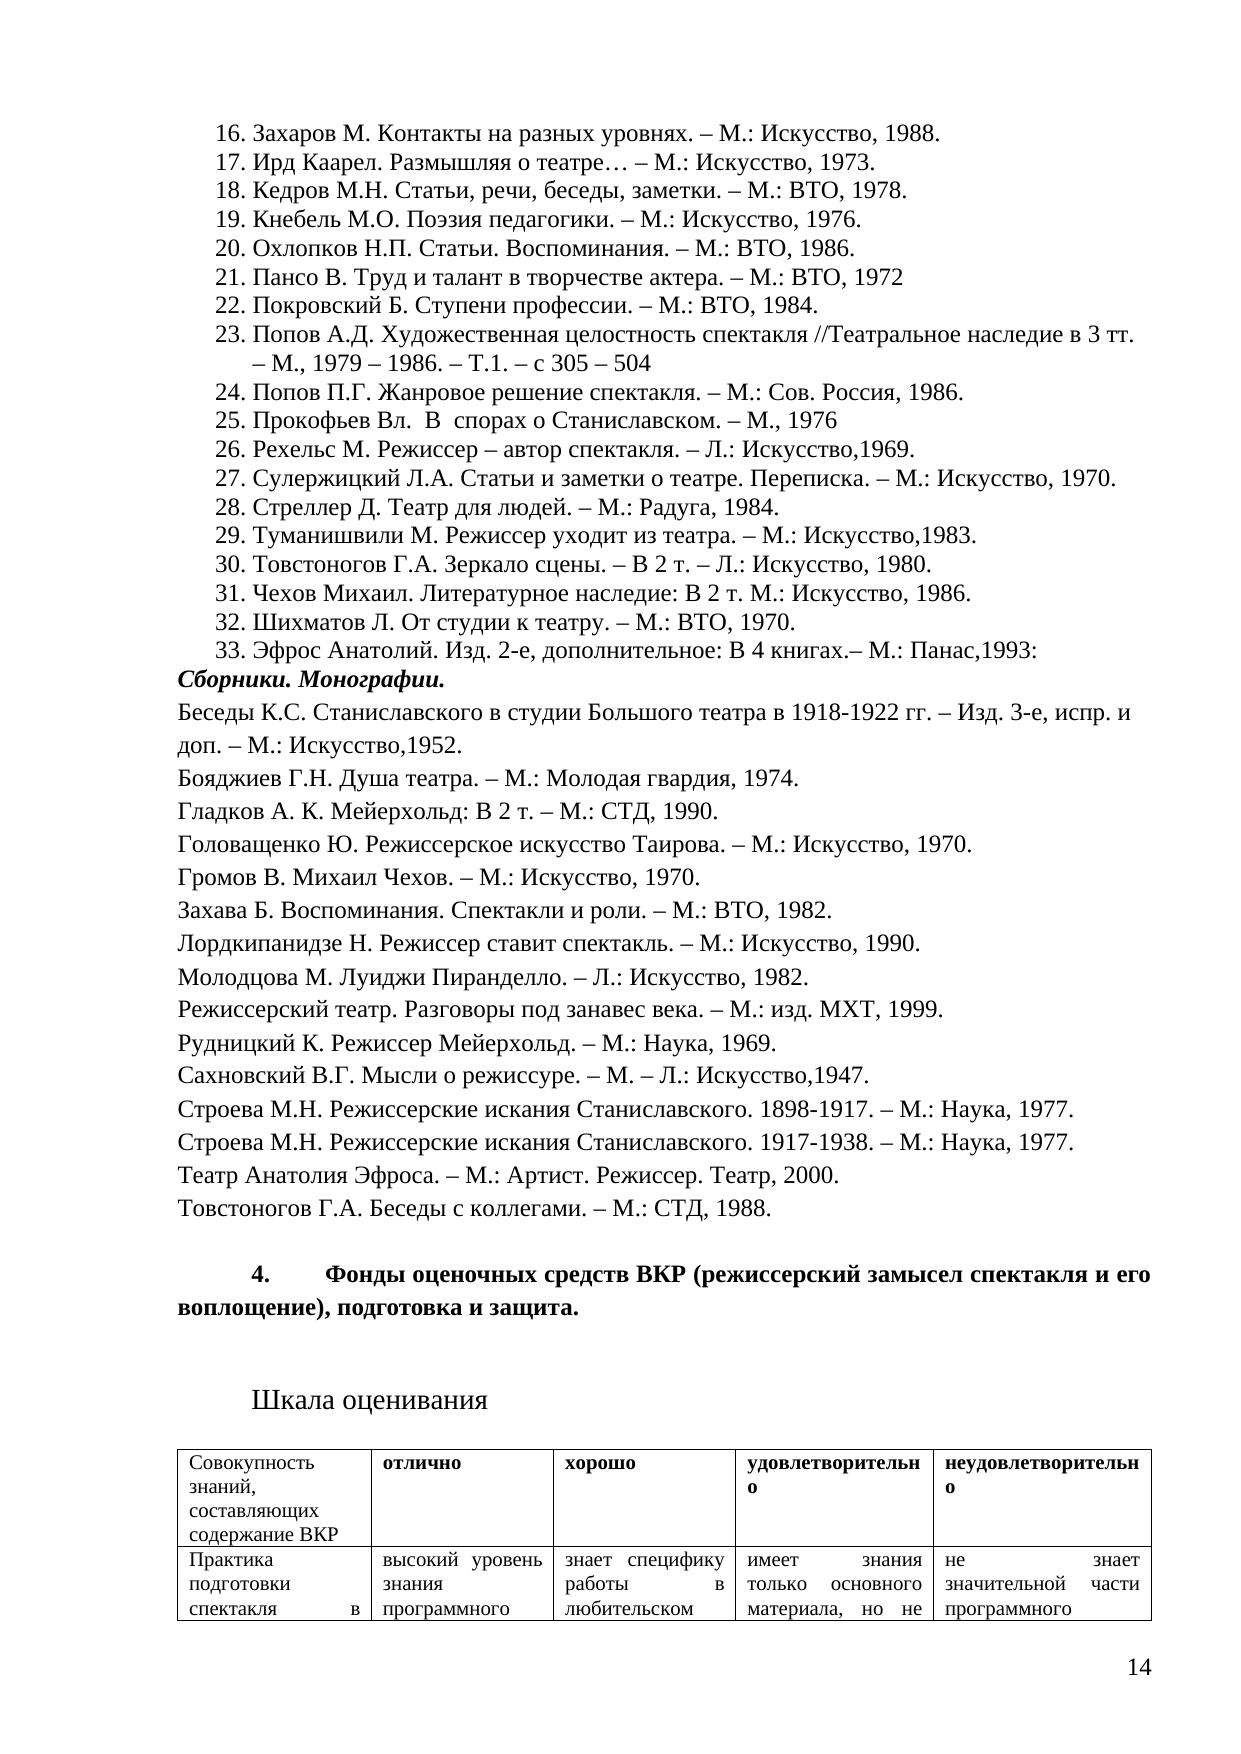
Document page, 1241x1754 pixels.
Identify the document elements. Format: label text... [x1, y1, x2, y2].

list Шихматов Л. От студии к театру. – М.: ВТО, 1970. [215, 607, 1152, 636]
table_header удовлетворительно [736, 1450, 933, 1546]
list Кедров М.Н. Статьи, речи, беседы, заметки. – М.: ВТО, 1978. [215, 176, 1152, 204]
list Кнебель М.О. Поэзия педагогики. – М.: Искусство, 1976. [215, 204, 1152, 233]
text Шкала оценивания [177, 1382, 1152, 1415]
list Захаров М. Контакты на разных уровнях. – М.: Искусство, 1988. [215, 118, 1152, 147]
text Беседы К.С. Станиславского в студии Большого театра в 1918-1922 гг. – Изд. 3-е, испр. и доп. – М.: Искусство,1952. [177, 697, 1152, 759]
text Сахновский В.Г. Мысли о режиссуре. – М. – Л.: Искусство,1947. [177, 1061, 1152, 1089]
list Стреллер Д. Театр для людей. – М.: Радуга, 1984. [215, 492, 1152, 521]
table_header Совокупность знаний, составляющих содержание ВКР [178, 1450, 371, 1546]
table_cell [736, 1547, 933, 1619]
text Захава Б. Воспоминания. Спектакли и роли. – М.: ВТО, 1982. [177, 896, 1152, 924]
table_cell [554, 1547, 735, 1619]
text Строева М.Н. Режиссерские искания Станиславского. 1917-1938. – М.: Наука, 1977. [177, 1127, 1152, 1155]
text Театр Анатолия Эфроса. – М.: Артист. Режиссер. Театр, 2000. [177, 1160, 1152, 1188]
table_header хорошо [554, 1450, 735, 1546]
list Сулержицкий Л.А. Статьи и заметки о театре. Переписка. – М.: Искусство, 1970. [215, 463, 1152, 492]
table_header отлично [372, 1450, 553, 1546]
list Охлопков Н.П. Статьи. Воспоминания. – М.: ВТО, 1986. [215, 233, 1152, 262]
list Туманишвили М. Режиссер уходит из театра. – М.: Искусство,1983. [215, 521, 1152, 549]
text Рудницкий К. Режиссер Мейерхольд. – М.: Наука, 1969. [177, 1028, 1152, 1056]
text Головащенко Ю. Режиссерское искусство Таирова. – М.: Искусство, 1970. [177, 829, 1152, 858]
text Товстоногов Г.А. Беседы с коллегами. – М.: СТД, 1988. [177, 1193, 1152, 1221]
text Громов В. Михаил Чехов. – М.: Искусство, 1970. [177, 862, 1152, 891]
list Попов А.Д. Художественная целостность спектакля //Театральное наследие в 3 тт. – М., 1979 – 1986. – Т.1. – с 305 – 504 [215, 319, 1152, 377]
list Эфрос Анатолий. Изд. 2-е, дополнительное: В 4 книгах.– М.: Панас,1993: [215, 636, 1152, 664]
list Покровский Б. Ступени профессии. – М.: ВТО, 1984. [215, 291, 1152, 319]
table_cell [934, 1547, 1151, 1619]
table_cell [372, 1547, 553, 1619]
text Режиссерский театр. Разговоры под занавес века. – М.: изд. МХТ, 1999. [177, 994, 1152, 1023]
text Лордкипанидзе Н. Режиссер ставит спектакль. – М.: Искусство, 1990. [177, 928, 1152, 957]
list Попов П.Г. Жанровое решение спектакля. – М.: Сов. Россия, 1986. [215, 377, 1152, 406]
text Строева М.Н. Режиссерские искания Станиславского. 1898-1917. – М.: Наука, 1977. [177, 1094, 1152, 1122]
list Ирд Каарел. Размышляя о театре… – М.: Искусство, 1973. [215, 147, 1152, 176]
text Молодцова М. Луиджи Пиранделло. – Л.: Искусство, 1982. [177, 962, 1152, 990]
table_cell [178, 1547, 371, 1619]
list Пансо В. Труд и талант в творчестве актера. – М.: ВТО, 1972 [215, 262, 1152, 291]
table_header неудовлетворительно [934, 1450, 1151, 1546]
text Гладков А. К. Мейерхольд: В 2 т. – М.: СТД, 1990. [177, 796, 1152, 825]
text Сборники. Монографии. [177, 664, 1152, 693]
list Товстоногов Г.А. Зеркало сцены. – В 2 т. – Л.: Искусство, 1980. [215, 549, 1152, 578]
list Чехов Михаил. Литературное наследие: В 2 т. М.: Искусство, 1986. [215, 578, 1152, 607]
text 4. Фонды оценочных средств ВКР (режиссерский замысел спектакля и его воплощение), подготовка и защита. [177, 1259, 1152, 1321]
list Прокофьев Вл. В спорах о Станиславском. – М., 1976 [215, 406, 1152, 434]
list Рехельс М. Режиссер – автор спектакля. – Л.: Искусство,1969. [215, 434, 1152, 463]
text Бояджиев Г.Н. Душа театра. – М.: Молодая гвардия, 1974. [177, 763, 1152, 792]
